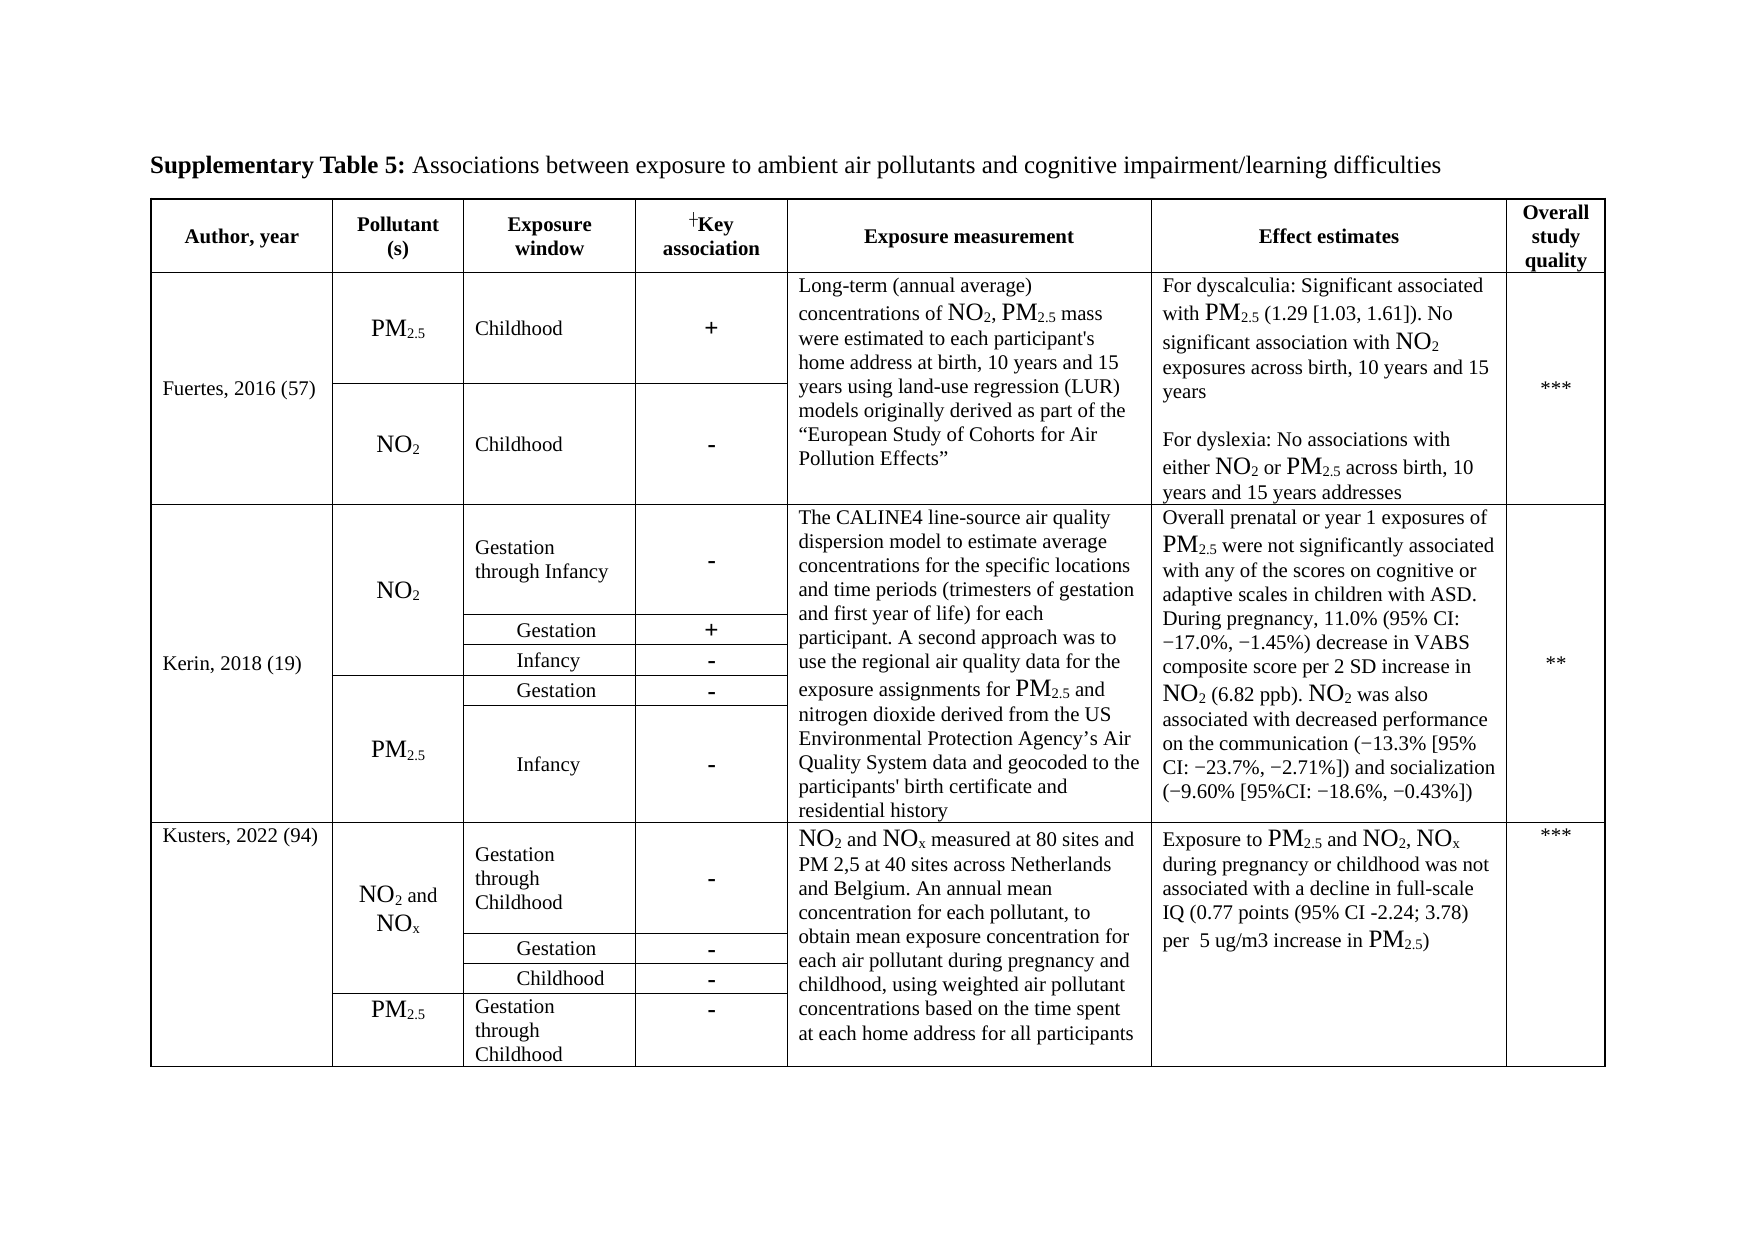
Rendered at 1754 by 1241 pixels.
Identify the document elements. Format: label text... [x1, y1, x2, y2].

table_cell - [636, 823, 787, 933]
table_cell - [636, 994, 787, 1066]
table_header ┼Key association [636, 200, 787, 272]
table_header Overall study quality [1507, 200, 1604, 272]
table_cell Gestation through Infancy [464, 505, 635, 614]
table_cell Kerin, 2018 (19) [152, 505, 332, 822]
table_cell For dyscalculia: Significant associated with PM2.5 (1.29 [1.03, 1.61]). No significant association with NO2 exposures across birth, 10 years and 15 years For dyslexia: No associations with either NO2 or PM2.5 across birth, 10 years and 15 years addresses [1152, 273, 1506, 504]
table_cell Gestation [464, 676, 635, 705]
table_cell Fuertes, 2016 (57) [152, 273, 332, 504]
table_cell Infancy [464, 706, 635, 822]
table_cell Childhood [464, 384, 635, 504]
table_cell The CALINE4 line-source air quality dispersion model to estimate average concentrations for the specific locations and time periods (trimesters of gestation and first year of life) for each participant. A second approach was to use the regional air quality data for the exposure assignments for PM2.5 and nitrogen dioxide derived from the US Environmental Protection Agency’s Air Quality System data and geocoded to the participants' birth certificate and residential history [788, 505, 1151, 822]
table_cell PM2.5 [333, 994, 463, 1066]
table_cell NO2 and NOx measured at 80 sites and PM 2,5 at 40 sites across Netherlands and Belgium. An annual mean concentration for each pollutant, to obtain mean exposure concentration for each air pollutant during pregnancy and childhood, using weighted air pollutant concentrations based on the time spent at each home address for all participants [788, 823, 1151, 1066]
table_cell + [636, 273, 787, 382]
table_cell PM2.5 [333, 273, 463, 382]
table_cell Gestation through Childhood [464, 994, 635, 1066]
table_cell Gestation [464, 934, 635, 963]
table_cell - [636, 505, 787, 614]
table_cell NO2 [333, 384, 463, 504]
table_cell Overall prenatal or year 1 exposures of PM2.5 were not significantly associated with any of the scores on cognitive or adaptive scales in children with ASD. During pregnancy, 11.0% (95% CI: −17.0%, −1.45%) decrease in VABS composite score per 2 SD increase in NO2 (6.82 ppb). NO2 was also associated with decreased performance on the communication (−13.3% [95% CI: −23.7%, −2.71%]) and socialization (−9.60% [95%CI: −18.6%, −0.43%]) [1152, 505, 1506, 822]
table_cell Childhood [464, 964, 635, 993]
table_cell - [636, 676, 787, 705]
table_cell Infancy [464, 645, 635, 674]
table_cell Kusters, 2022 (94) [152, 823, 332, 1066]
table_cell Gestation [464, 615, 635, 644]
table_cell - [636, 934, 787, 963]
text Supplementary Table 5: Associations between exposure to ambient air pollutants and cognitive impairment/learning difficulties [150, 150, 1604, 179]
table_cell Childhood [464, 273, 635, 382]
table_cell - [636, 384, 787, 504]
table_header Author, year [152, 200, 332, 272]
table_cell Gestation through Childhood [464, 823, 635, 933]
table_cell NO2 and NOx [333, 823, 463, 993]
table_header Exposure window [464, 200, 635, 272]
table_cell - [636, 645, 787, 674]
table_header Pollutant (s) [333, 200, 463, 272]
table_header Exposure measurement [788, 200, 1151, 272]
table_cell - [636, 964, 787, 993]
table_cell + [636, 615, 787, 644]
table_cell *** [1507, 823, 1604, 1066]
table_cell NO2 [333, 505, 463, 674]
table_cell PM2.5 [333, 676, 463, 822]
table_cell *** [1507, 273, 1604, 504]
table_cell Exposure to PM2.5 and NO2, NOx during pregnancy or childhood was not associated with a decline in full-scale IQ (0.77 points (95% CI -2.24; 3.78) per 5 ug/m3 increase in PM2.5) [1152, 823, 1506, 1066]
table_cell - [636, 706, 787, 822]
table_cell ** [1507, 505, 1604, 822]
table_cell Long-term (annual average) concentrations of NO2, PM2.5 mass were estimated to each participant's home address at birth, 10 years and 15 years using land-use regression (LUR) models originally derived as part of the “European Study of Cohorts for Air Pollution Effects” [788, 273, 1151, 504]
table_header Effect estimates [1152, 200, 1506, 272]
